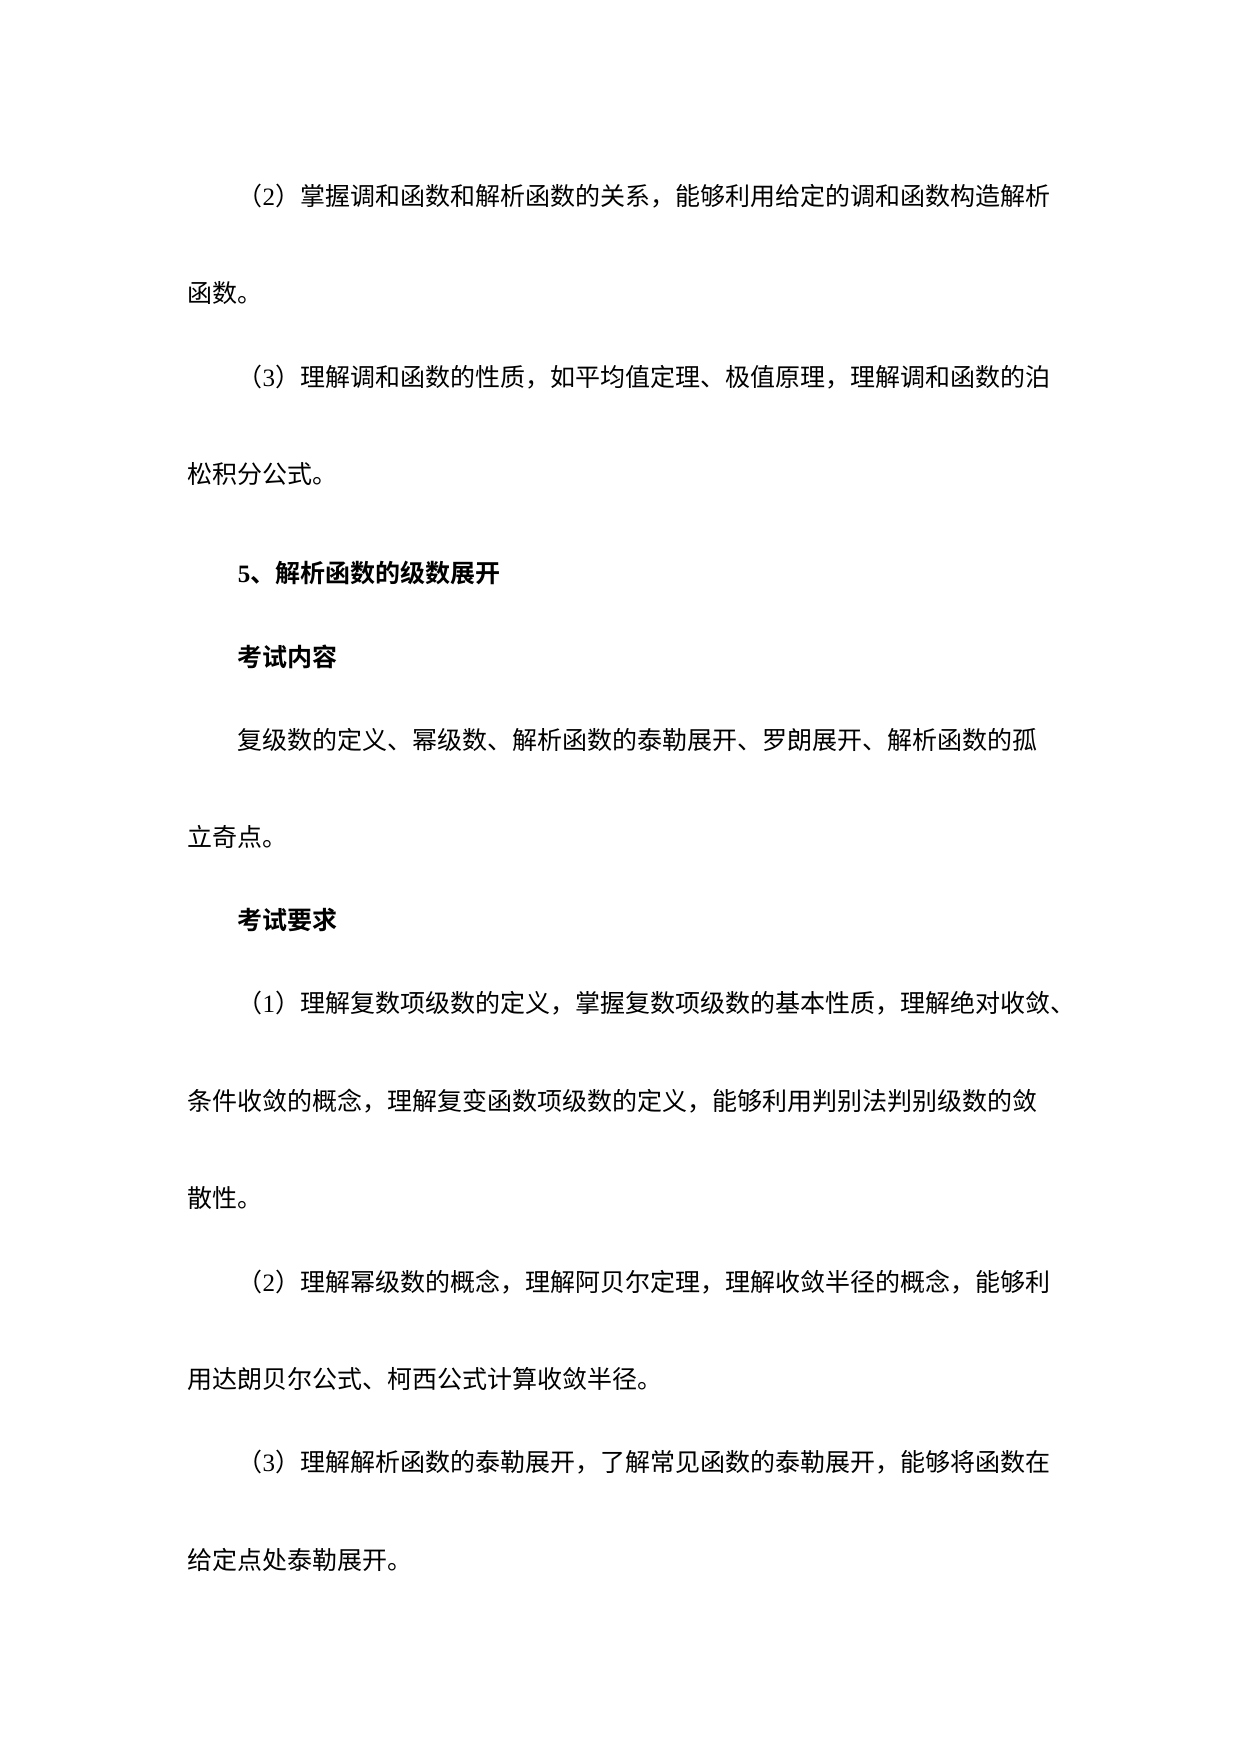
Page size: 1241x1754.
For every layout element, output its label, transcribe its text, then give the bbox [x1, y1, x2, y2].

text （3）理解解析函数的泰勒展开，了解常见函数的泰勒展开，能够将函数在给定点处泰勒展开。 [187, 1428, 1053, 1591]
text 考试要求 [187, 886, 1053, 951]
text （2）理解幂级数的概念，理解阿贝尔定理，理解收敛半径的概念，能够利用达朗贝尔公式、柯西公式计算收敛半径。 [187, 1248, 1053, 1410]
text 考试内容 [187, 623, 1053, 688]
text 5、解析函数的级数展开 [187, 539, 1053, 604]
text （3）理解调和函数的性质，如平均值定理、极值原理，理解调和函数的泊松积分公式。 [187, 343, 1053, 505]
text （2）掌握调和函数和解析函数的关系，能够利用给定的调和函数构造解析函数。 [187, 162, 1053, 324]
text （1）理解复数项级数的定义，掌握复数项级数的基本性质，理解绝对收敛、条件收敛的概念，理解复变函数项级数的定义，能够利用判别法判别级数的敛散性。 [187, 969, 1053, 1229]
text 复级数的定义、幂级数、解析函数的泰勒展开、罗朗展开、解析函数的孤立奇点。 [187, 706, 1053, 868]
